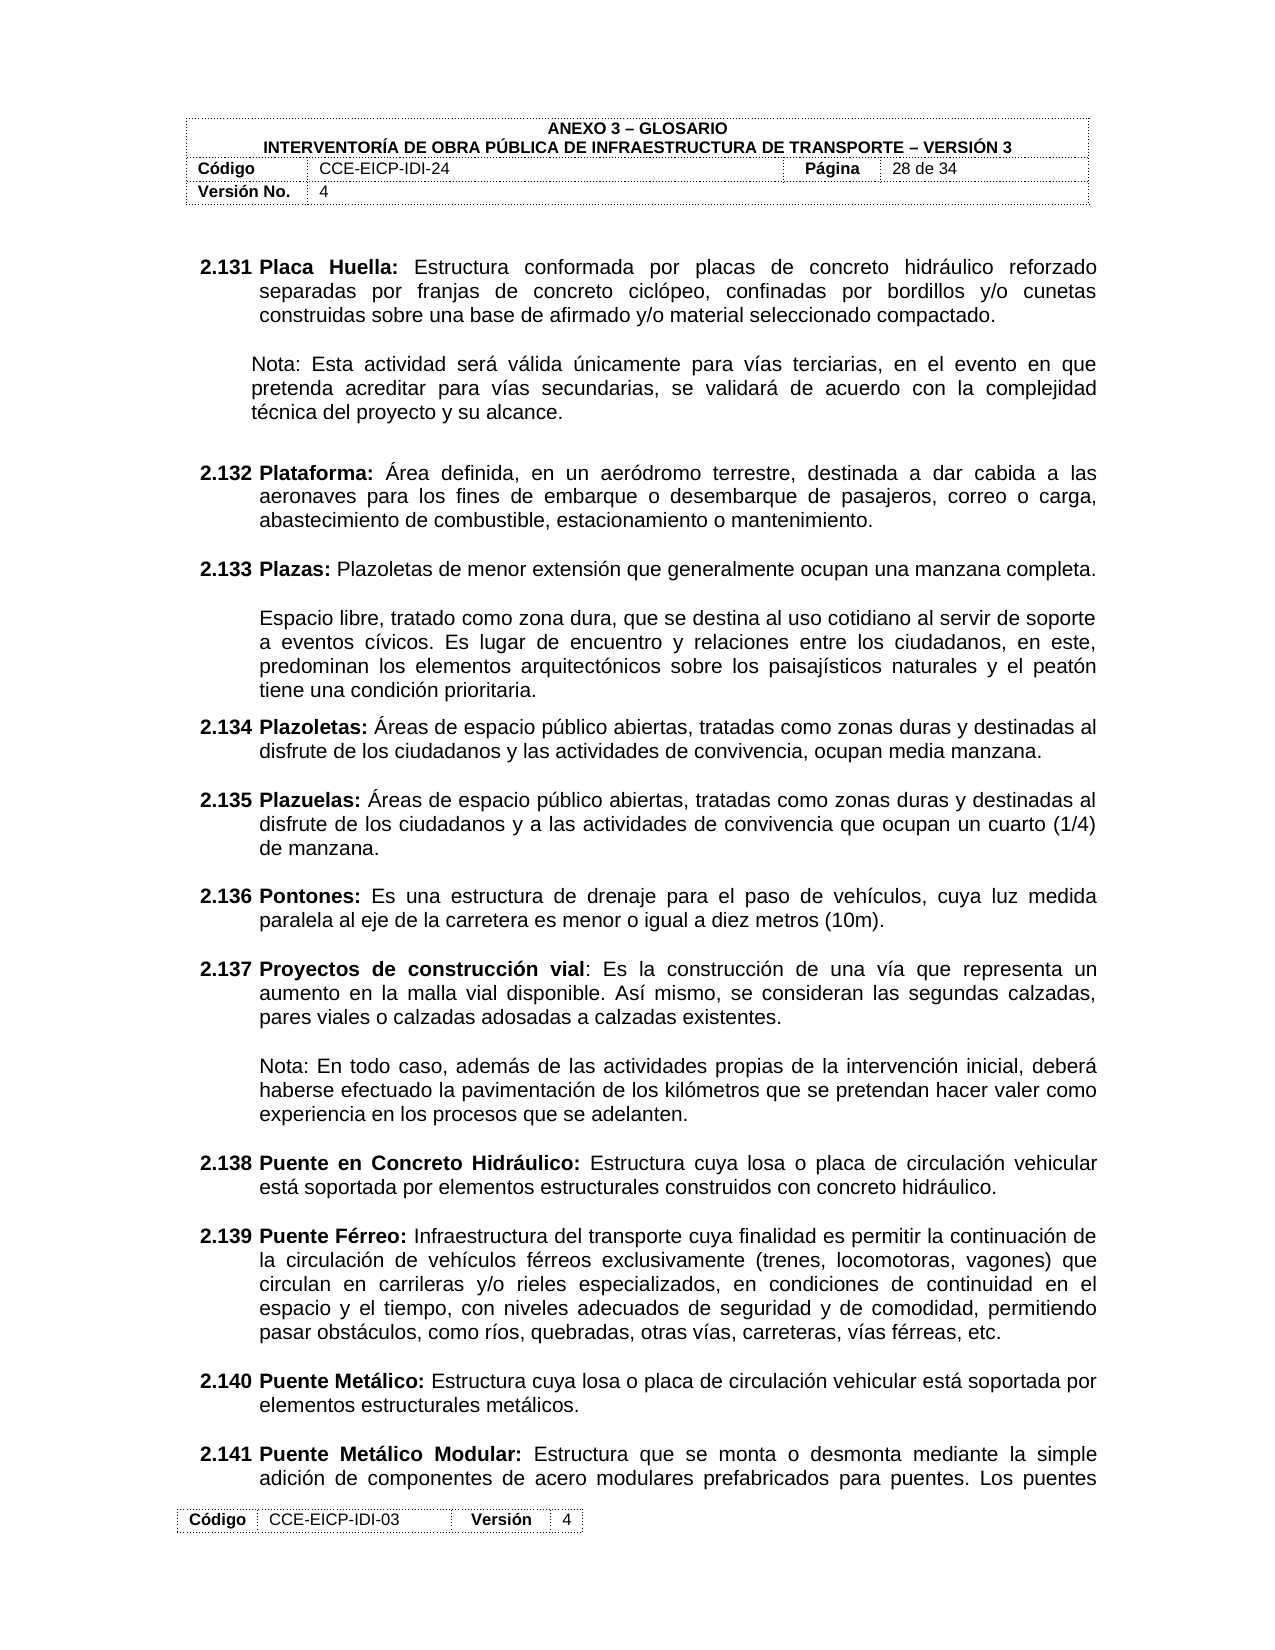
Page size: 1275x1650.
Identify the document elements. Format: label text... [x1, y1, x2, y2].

text Nota: Esta actividad será válida únicamente para vías terciarias, en el evento en que pretenda acreditar para vías secundarias, se validará de acuerdo con la complejidad técnica del proyecto y su alcance. [251, 352, 1098, 424]
list Plazuelas: Áreas de espacio público abiertas, tratadas como zonas duras y destinadas al disfrute de los ciudadanos y a las actividades de convivencia que ocupan un cuarto (1/4) de manzana. [200, 787, 1098, 859]
list Puente Férreo: Infraestructura del transporte cuya finalidad es permitir la continuación de la circulación de vehículos férreos exclusivamente (trenes, locomotoras, vagones) que circulan en carrileras y/o rieles especializados, en condiciones de continuidad en el espacio y el tiempo, con niveles adecuados de seguridad y de comodidad, permitiendo pasar obstáculos, como ríos, quebradas, otras vías, carreteras, vías férreas, etc. [200, 1224, 1098, 1344]
list Plataforma: Área definida, en un aeródromo terrestre, destinada a dar cabida a las aeronaves para los fines de embarque o desembarque de pasajeros, correo o carga, abastecimiento de combustible, estacionamiento o mantenimiento. [200, 460, 1098, 532]
text Nota: En todo caso, además de las actividades propias de la intervención inicial, deberá haberse efectuado la pavimentación de los kilómetros que se pretendan hacer valer como experiencia en los procesos que se adelanten. [259, 1054, 1098, 1126]
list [200, 1442, 1098, 1489]
list Plazas: Plazoletas de menor extensión que generalmente ocupan una manzana completa. [200, 557, 1098, 581]
list Pontones: Es una estructura de drenaje para el paso de vehículos, cuya luz medida paralela al eje de la carretera es menor o igual a diez metros (10m). [200, 884, 1098, 932]
list Puente Metálico: Estructura cuya losa o placa de circulación vehicular está soportada por elementos estructurales metálicos. [200, 1369, 1098, 1417]
list Proyectos de construcción vial: Es la construcción de una vía que representa un aumento en la malla vial disponible. Así mismo, se consideran las segundas calzadas, pares viales o calzadas adosadas a calzadas existentes. [200, 957, 1098, 1029]
list Puente en Concreto Hidráulico: Estructura cuya losa o placa de circulación vehicular está soportada por elementos estructurales construidos con concreto hidráulico. [200, 1151, 1098, 1199]
list Plazoletas: Áreas de espacio público abiertas, tratadas como zonas duras y destinadas al disfrute de los ciudadanos y las actividades de convivencia, ocupan media manzana. [200, 714, 1098, 762]
list Placa Huella: Estructura conformada por placas de concreto hidráulico reforzado separadas por franjas de concreto ciclópeo, confinadas por bordillos y/o cunetas construidas sobre una base de afirmado y/o material seleccionado compactado. [200, 255, 1098, 327]
text Espacio libre, tratado como zona dura, que se destina al uso cotidiano al servir de soporte a eventos cívicos. Es lugar de encuentro y relaciones entre los ciudadanos, en este, predominan los elementos arquitectónicos sobre los paisajísticos naturales y el peatón tiene una condición prioritaria. [259, 606, 1098, 702]
